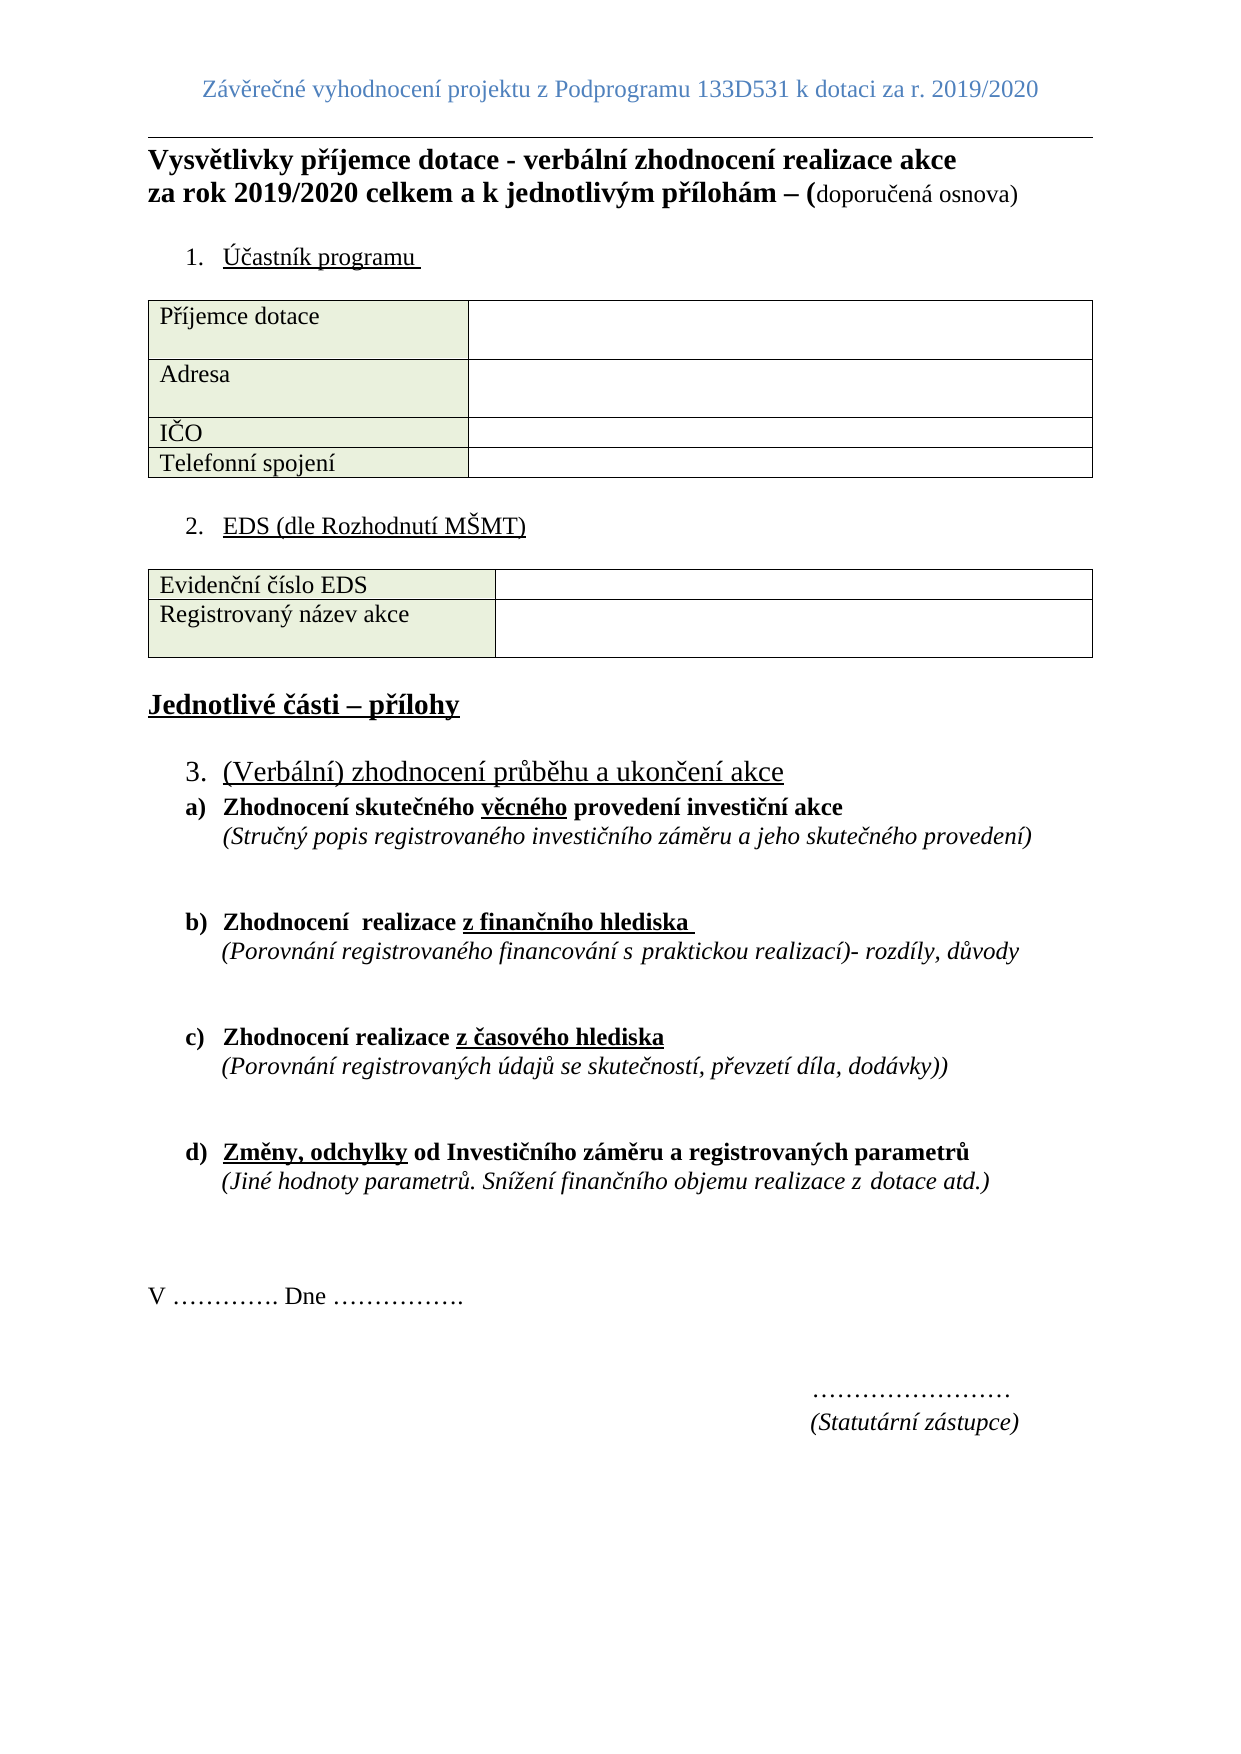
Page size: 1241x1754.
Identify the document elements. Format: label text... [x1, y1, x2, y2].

table_cell [469, 360, 1092, 417]
text (Statutární zástupce) [774, 1407, 1093, 1436]
text (Stručný popis registrovaného investičního záměru a jeho skutečného provedení) [223, 821, 1093, 850]
text (Porovnání registrovaných údajů se skutečností, převzetí díla, dodávky)) [221, 1051, 1093, 1080]
table_cell IČO [149, 418, 468, 447]
text (Porovnání registrovaného financování s praktickou realizací)- rozdíly, důvody [221, 936, 1093, 965]
table_cell [469, 418, 1092, 447]
list (Verbální) zhodnocení průběhu a ukončení akce [185, 754, 1093, 787]
table_cell [469, 448, 1092, 477]
table_cell [496, 600, 1092, 657]
text V …………. Dne ……………. [148, 1281, 1093, 1310]
list EDS (dle Rozhodnutí MŠMT) [185, 511, 1093, 540]
table_header [469, 301, 1092, 358]
text Vysvětlivky příjemce dotace - verbální zhodnocení realizace akce za rok 2019/2020 celkem a k jednotlivým přílohám – (doporučená osnova) [148, 142, 1093, 209]
table_cell Adresa [149, 360, 468, 417]
table_cell Telefonní spojení [149, 448, 468, 477]
list Změny, odchylky od Investičního záměru a registrovaných parametrů [185, 1137, 1093, 1166]
list Zhodnocení skutečného věcného provedení investiční akce [185, 792, 1093, 821]
table_header [496, 570, 1092, 598]
text Jednotlivé části – přílohy [148, 687, 1093, 720]
text …………………… [774, 1374, 1093, 1403]
table_header Příjemce dotace [149, 301, 468, 358]
list Zhodnocení realizace z finančního hlediska [185, 907, 1093, 936]
table_header Evidenční číslo EDS [149, 570, 495, 598]
list Účastník programu [185, 242, 1093, 271]
text (Jiné hodnoty parametrů. Snížení finančního objemu realizace z dotace atd.) [221, 1166, 1093, 1195]
list Zhodnocení realizace z časového hlediska [185, 1022, 1093, 1051]
table_cell Registrovaný název akce [149, 600, 495, 657]
